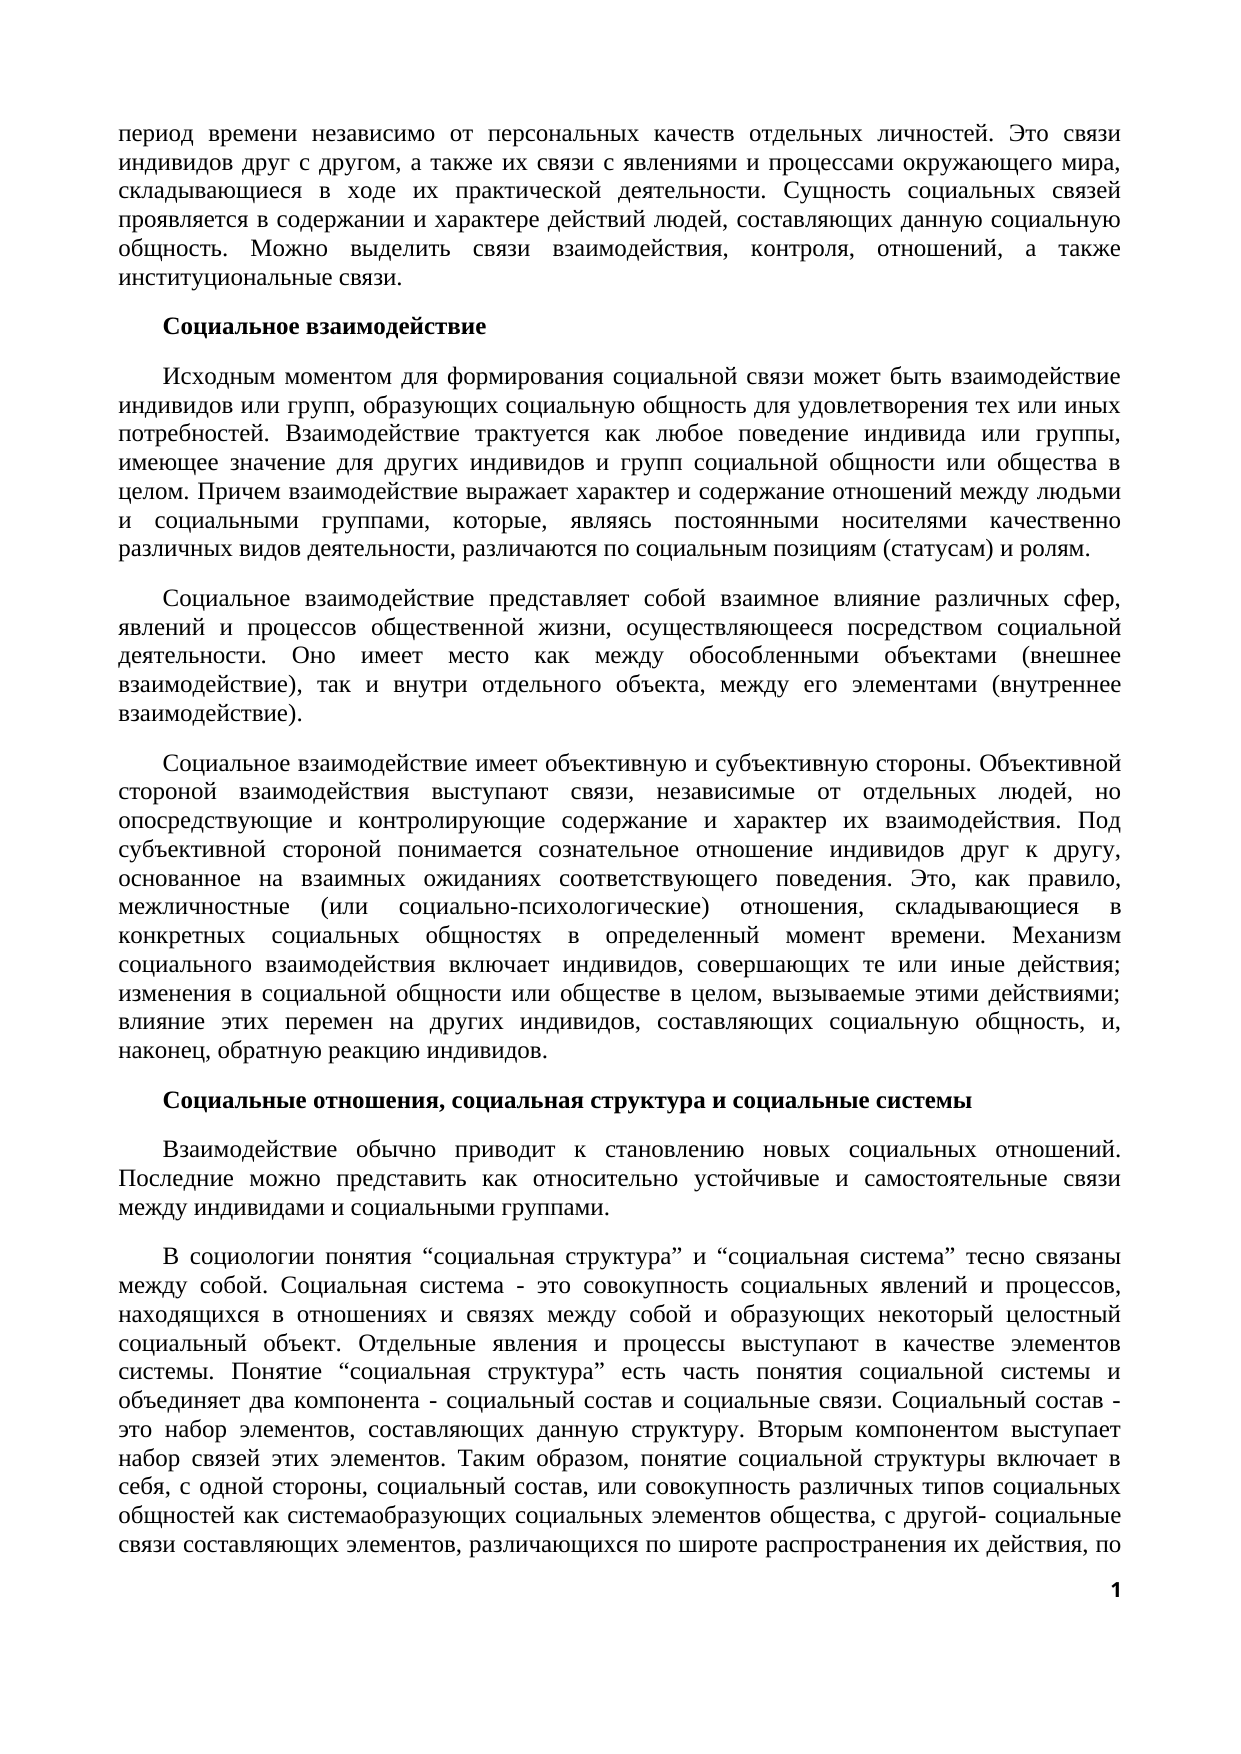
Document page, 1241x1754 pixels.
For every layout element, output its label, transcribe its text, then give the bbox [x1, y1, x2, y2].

text Взаимодействие обычно приводит к становлению новых социальных отношений. Последние можно представить как относительно устойчивые и самостоятельные связи между индивидами и социальными группами. [118, 1134, 1122, 1221]
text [118, 118, 1122, 291]
text Социальные отношения, социальная структура и социальные системы [118, 1085, 1122, 1113]
text Социальное взаимодействие представляет собой взаимное влияние различных сфер, явлений и процессов общественной жизни, осуществляющееся посредством социальной деятельности. Оно имеет место как между обособленными объектами (внешнее взаимодействие), так и внутри отдельного объекта, между его элементами (внутреннее взаимодействие). [118, 583, 1122, 727]
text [118, 1241, 1122, 1558]
text Исходным моментом для формирования социальной связи может быть взаимодействие индивидов или групп, образующих социальную общность для удовлетворения тех или иных потребностей. Взаимодействие трактуется как любое поведение индивида или группы, имеющее значение для других индивидов и групп социальной общности или общества в целом. Причем взаимодействие выражает характер и содержание отношений между людьми и социальными группами, которые, являясь постоянными носителями качественно различных видов деятельности, различаются по социальным позициям (статусам) и ролям. [118, 361, 1122, 562]
text Социальное взаимодействие имеет объективную и субъективную стороны. Объективной стороной взаимодействия выступают связи, независимые от отдельных людей, но опосредствующие и контролирующие содержание и характер их взаимодействия. Под субъективной стороной понимается сознательное отношение индивидов друг к другу, основанное на взаимных ожиданиях соответствующего поведения. Это, как правило, межличностные (или социально-психологические) отношения, складывающиеся в конкретных социальных общностях в определенный момент времени. Механизм социального взаимодействия включает индивидов, совершающих те или иные действия; изменения в социальной общности или обществе в целом, вызываемые этими действиями; влияние этих перемен на других индивидов, составляющих социальную общность, и, наконец, обратную реакцию индивидов. [118, 748, 1122, 1064]
text Социальное взаимодействие [118, 311, 1122, 340]
